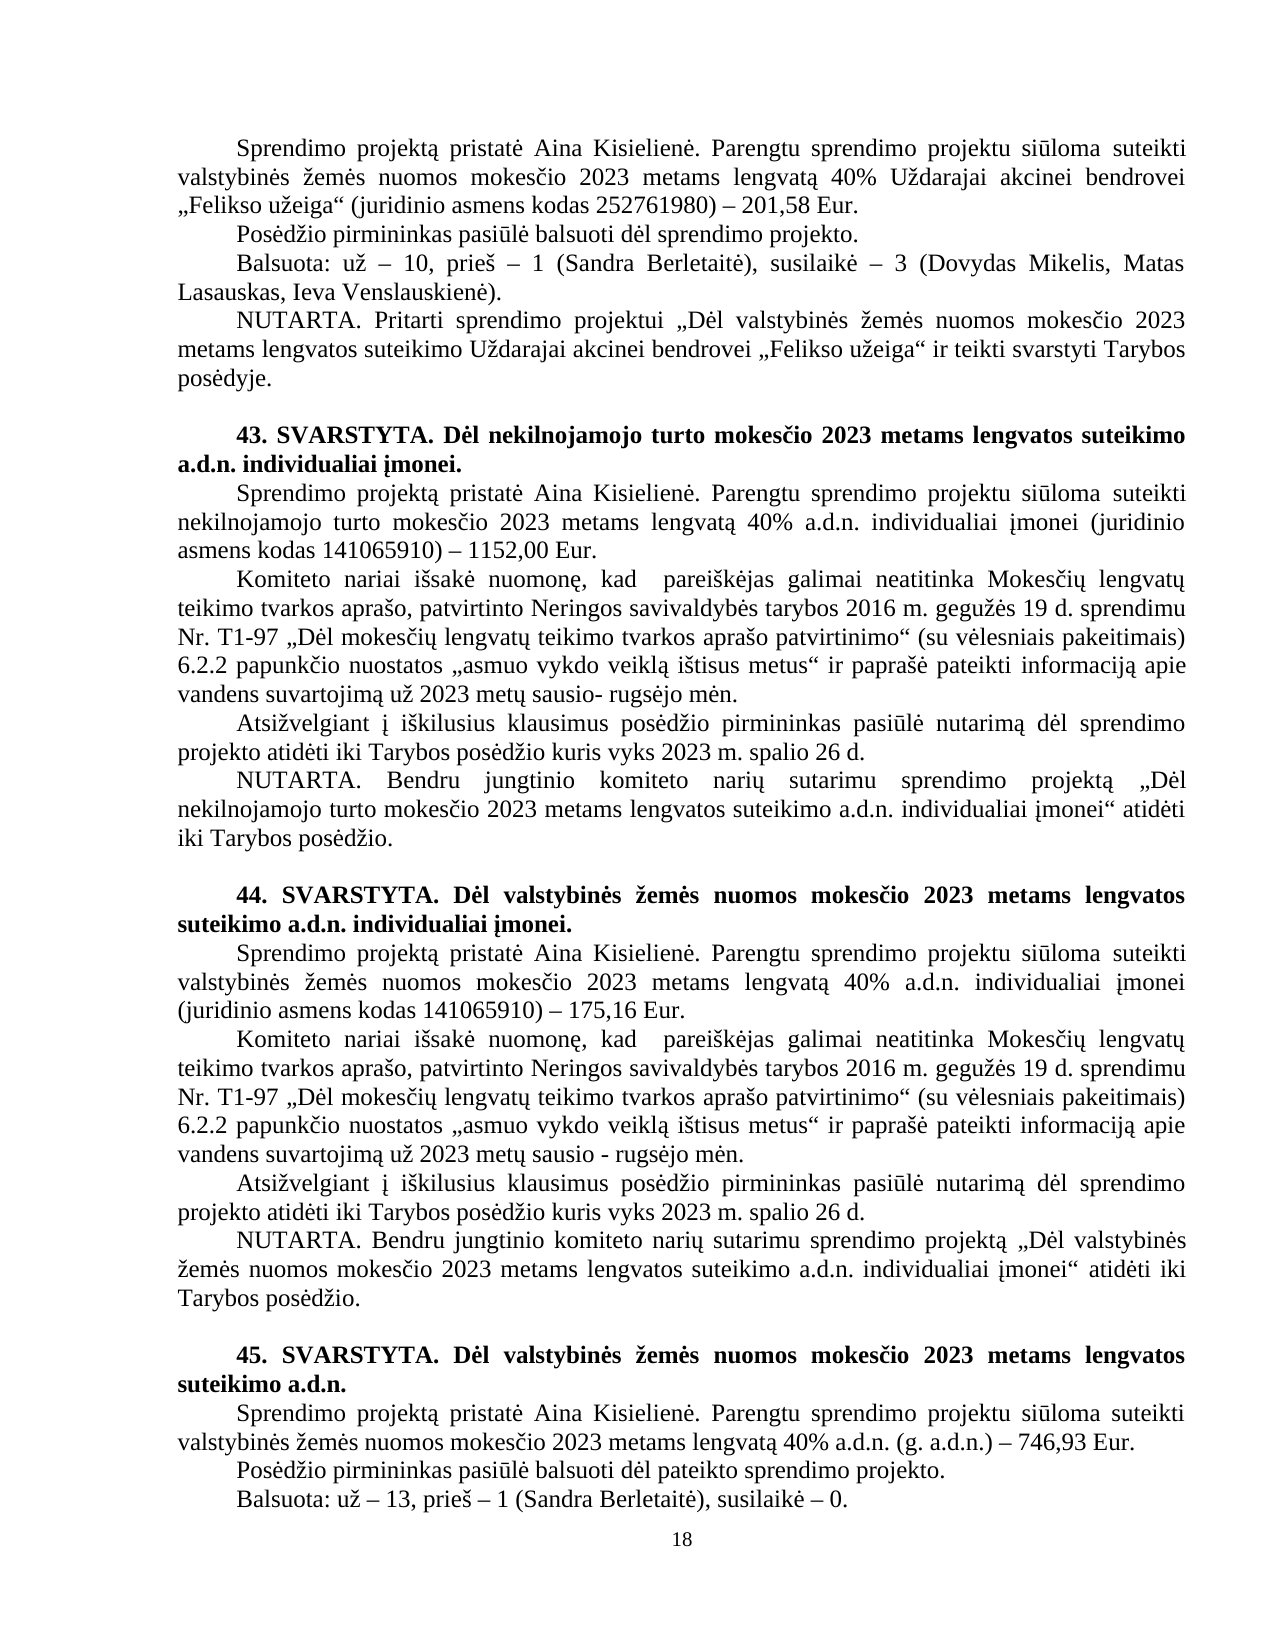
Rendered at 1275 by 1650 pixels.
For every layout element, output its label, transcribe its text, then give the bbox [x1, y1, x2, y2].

text Sprendimo projektą pristatė Aina Kisielienė. Parengtu sprendimo projektu siūloma suteikti valstybinės žemės nuomos mokesčio 2023 metams lengvatą 40% Uždarajai akcinei bendrovei „Felikso užeiga“ (juridinio asmens kodas 252761980) – 201,58 Eur. [177, 133, 1186, 219]
text Balsuota: už – 13, prieš – 1 (Sandra Berletaitė), susilaikė – 0. [177, 1484, 1186, 1513]
text NUTARTA. Pritarti sprendimo projektui „Dėl valstybinės žemės nuomos mokesčio 2023 metams lengvatos suteikimo Uždarajai akcinei bendrovei „Felikso užeiga“ ir teikti svarstyti Tarybos posėdyje. [177, 305, 1186, 392]
text NUTARTA. Bendru jungtinio komiteto narių sutarimu sprendimo projektą „Dėl nekilnojamojo turto mokesčio 2023 metams lengvatos suteikimo a.d.n. individualiai įmonei“ atidėti iki Tarybos posėdžio. [177, 765, 1186, 852]
text Sprendimo projektą pristatė Aina Kisielienė. Parengtu sprendimo projektu siūloma suteikti nekilnojamojo turto mokesčio 2023 metams lengvatą 40% a.d.n. individualiai įmonei (juridinio asmens kodas 141065910) – 1152,00 Eur. [177, 478, 1186, 564]
text Komiteto nariai išsakė nuomonę, kad pareiškėjas galimai neatitinka Mokesčių lengvatų teikimo tvarkos aprašo, patvirtinto Neringos savivaldybės tarybos 2016 m. gegužės 19 d. sprendimu Nr. T1-97 „Dėl mokesčių lengvatų teikimo tvarkos aprašo patvirtinimo“ (su vėlesniais pakeitimais) 6.2.2 papunkčio nuostatos „asmuo vykdo veiklą ištisus metus“ ir paprašė pateikti informaciją apie vandens suvartojimą už 2023 metų sausio- rugsėjo mėn. [177, 564, 1186, 708]
text Sprendimo projektą pristatė Aina Kisielienė. Parengtu sprendimo projektu siūloma suteikti valstybinės žemės nuomos mokesčio 2023 metams lengvatą 40% a.d.n. (g. a.d.n.) – 746,93 Eur. [177, 1398, 1186, 1455]
text 43. SVARSTYTA. Dėl nekilnojamojo turto mokesčio 2023 metams lengvatos suteikimo a.d.n. individualiai įmonei. [177, 420, 1186, 478]
text Atsižvelgiant į iškilusius klausimus posėdžio pirmininkas pasiūlė nutarimą dėl sprendimo projekto atidėti iki Tarybos posėdžio kuris vyks 2023 m. spalio 26 d. [177, 1168, 1186, 1225]
text NUTARTA. Bendru jungtinio komiteto narių sutarimu sprendimo projektą „Dėl valstybinės žemės nuomos mokesčio 2023 metams lengvatos suteikimo a.d.n. individualiai įmonei“ atidėti iki Tarybos posėdžio. [177, 1225, 1186, 1312]
text 45. SVARSTYTA. Dėl valstybinės žemės nuomos mokesčio 2023 metams lengvatos suteikimo a.d.n. [177, 1340, 1186, 1398]
text 44. SVARSTYTA. Dėl valstybinės žemės nuomos mokesčio 2023 metams lengvatos suteikimo a.d.n. individualiai įmonei. [177, 880, 1186, 938]
text Atsižvelgiant į iškilusius klausimus posėdžio pirmininkas pasiūlė nutarimą dėl sprendimo projekto atidėti iki Tarybos posėdžio kuris vyks 2023 m. spalio 26 d. [177, 708, 1186, 765]
text Posėdžio pirmininkas pasiūlė balsuoti dėl pateikto sprendimo projekto. [177, 1455, 1186, 1484]
text Komiteto nariai išsakė nuomonę, kad pareiškėjas galimai neatitinka Mokesčių lengvatų teikimo tvarkos aprašo, patvirtinto Neringos savivaldybės tarybos 2016 m. gegužės 19 d. sprendimu Nr. T1-97 „Dėl mokesčių lengvatų teikimo tvarkos aprašo patvirtinimo“ (su vėlesniais pakeitimais) 6.2.2 papunkčio nuostatos „asmuo vykdo veiklą ištisus metus“ ir paprašė pateikti informaciją apie vandens suvartojimą už 2023 metų sausio - rugsėjo mėn. [177, 1024, 1186, 1168]
text Balsuota: už – 10, prieš – 1 (Sandra Berletaitė), susilaikė – 3 (Dovydas Mikelis, Matas Lasauskas, Ieva Venslauskienė). [177, 248, 1186, 305]
text Sprendimo projektą pristatė Aina Kisielienė. Parengtu sprendimo projektu siūloma suteikti valstybinės žemės nuomos mokesčio 2023 metams lengvatą 40% a.d.n. individualiai įmonei (juridinio asmens kodas 141065910) – 175,16 Eur. [177, 938, 1186, 1024]
text Posėdžio pirmininkas pasiūlė balsuoti dėl sprendimo projekto. [177, 219, 1186, 248]
